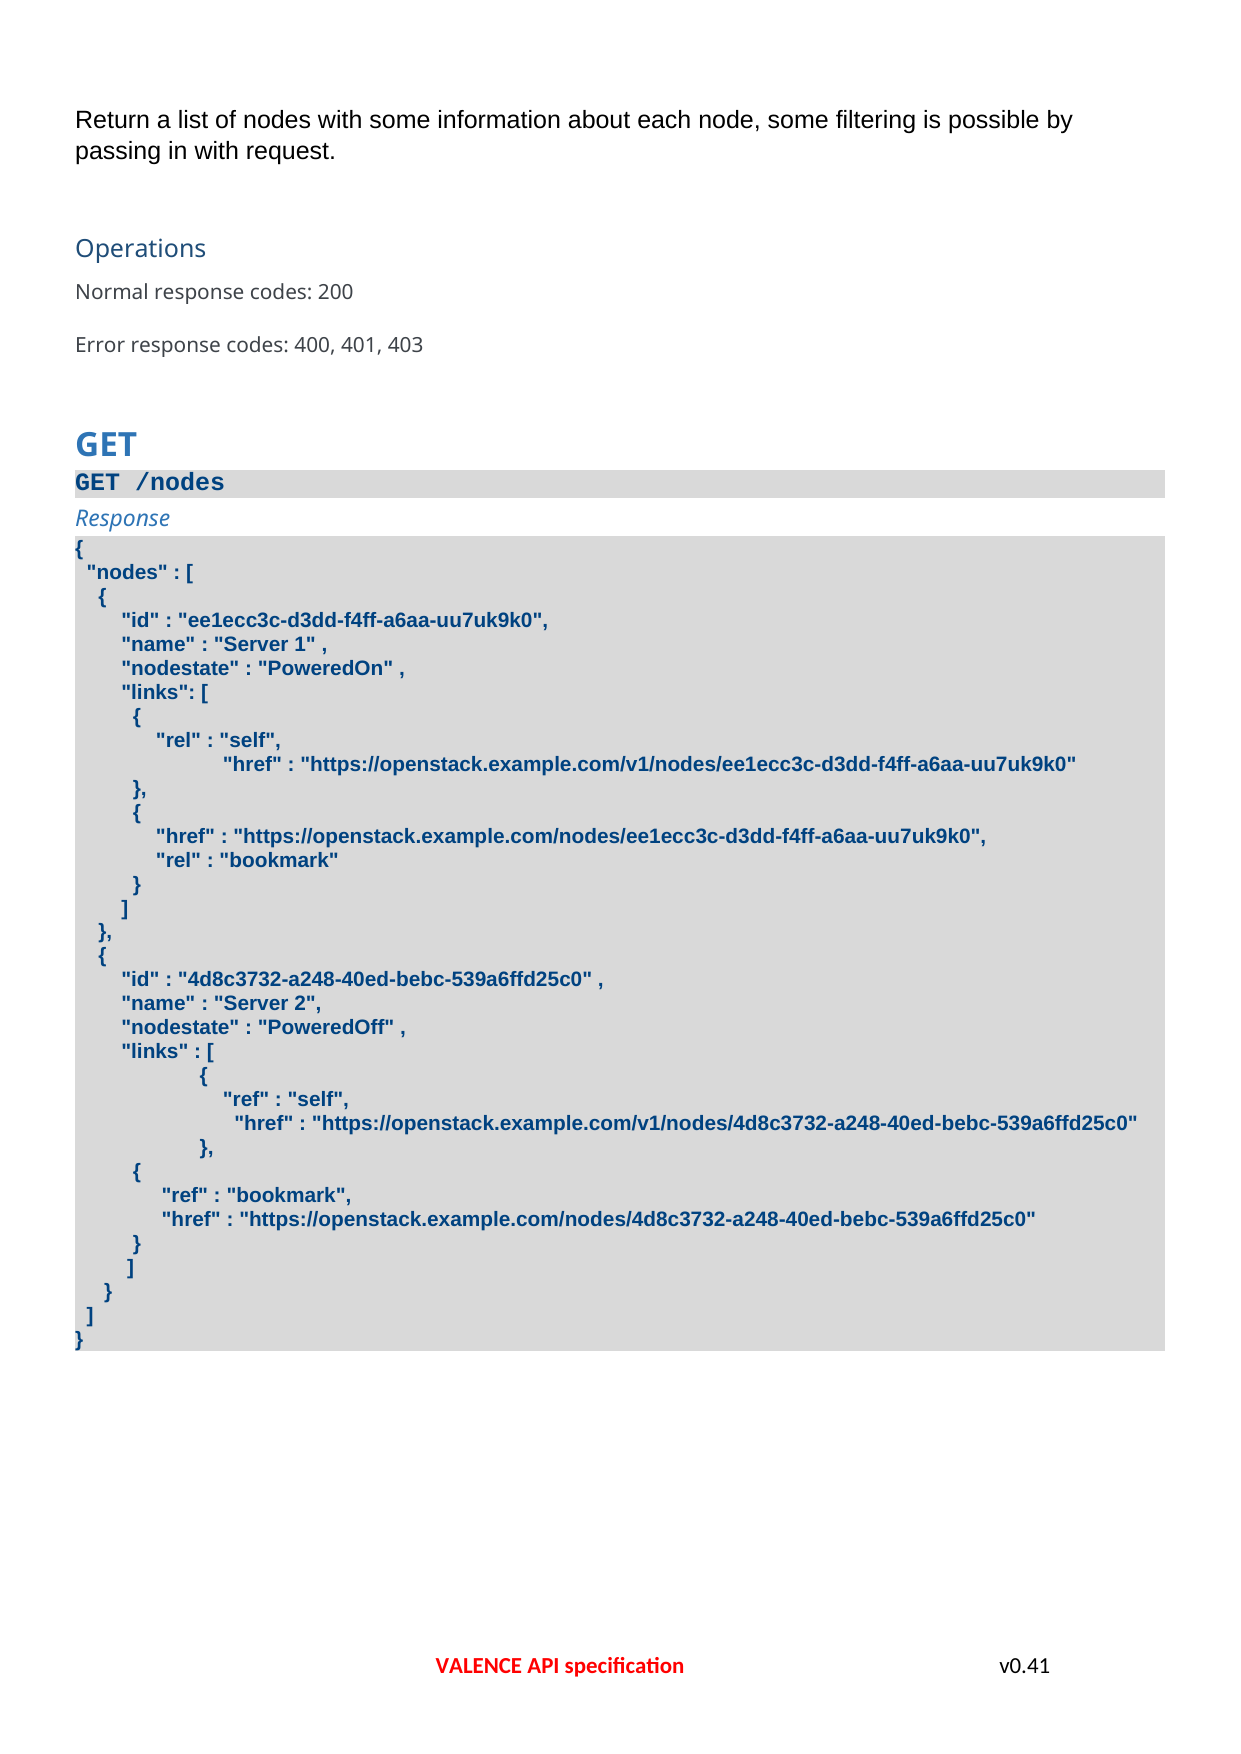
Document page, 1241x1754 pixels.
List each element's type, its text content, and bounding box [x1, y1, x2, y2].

text ] [75, 1255, 1165, 1279]
text "ref" : "bookmark", [75, 1183, 1165, 1207]
text "nodestate" : "PoweredOff" , [75, 1015, 1165, 1039]
subtitle Response [75, 502, 1165, 533]
text { [75, 704, 1165, 728]
text } [75, 871, 1165, 895]
text { [75, 584, 1165, 608]
text "href" : "https://openstack.example.com/nodes/ee1ecc3c-d3dd-f4ff-a6aa-uu7uk9k0", [75, 823, 1165, 847]
text GET /nodes [75, 470, 1165, 498]
text } [75, 1279, 1165, 1303]
text { [75, 1063, 1165, 1087]
text { [75, 943, 1165, 967]
text "id" : "4d8c3732-a248-40ed-bebc-539a6ffd25c0" , [75, 967, 1165, 991]
text } [75, 1327, 1165, 1351]
text "links": [ [75, 680, 1165, 704]
text Return a list of nodes with some information about each node, some filtering is possible by passing in with request. [75, 75, 1165, 165]
text ] [75, 1303, 1165, 1327]
text }, [75, 1135, 1165, 1159]
text "nodes" : [ [75, 560, 1165, 584]
text "name" : "Server 1" , [75, 632, 1165, 656]
text "nodestate" : "PoweredOn" , [75, 656, 1165, 680]
text }, [75, 919, 1165, 943]
text { [75, 1159, 1165, 1183]
text "rel" : "self", [75, 728, 1165, 752]
text "href" : "https://openstack.example.com/v1/nodes/ee1ecc3c-d3dd-f4ff-a6aa-uu7uk9k0" [75, 752, 1165, 776]
text Normal response codes: 200 [75, 268, 1165, 305]
text ] [75, 895, 1165, 919]
text Error response codes: 400, 401, 403 [75, 321, 1165, 358]
text "href" : "https://openstack.example.com/nodes/4d8c3732-a248-40ed-bebc-539a6ffd25c0" [75, 1207, 1165, 1231]
text { [75, 536, 1165, 560]
text "links" : [ [75, 1039, 1165, 1063]
text } [75, 1231, 1165, 1255]
text "id" : "ee1ecc3c-d3dd-f4ff-a6aa-uu7uk9k0", [75, 608, 1165, 632]
text { [75, 799, 1165, 823]
text "href" : "https://openstack.example.com/v1/nodes/4d8c3732-a248-40ed-bebc-539a6ffd25c0" [75, 1111, 1165, 1135]
text "name" : "Server 2", [75, 991, 1165, 1015]
text "rel" : "bookmark" [75, 847, 1165, 871]
subtitle GET [75, 421, 1165, 466]
subtitle Operations [75, 231, 1165, 265]
text "ref" : "self", [75, 1087, 1165, 1111]
text }, [75, 776, 1165, 799]
